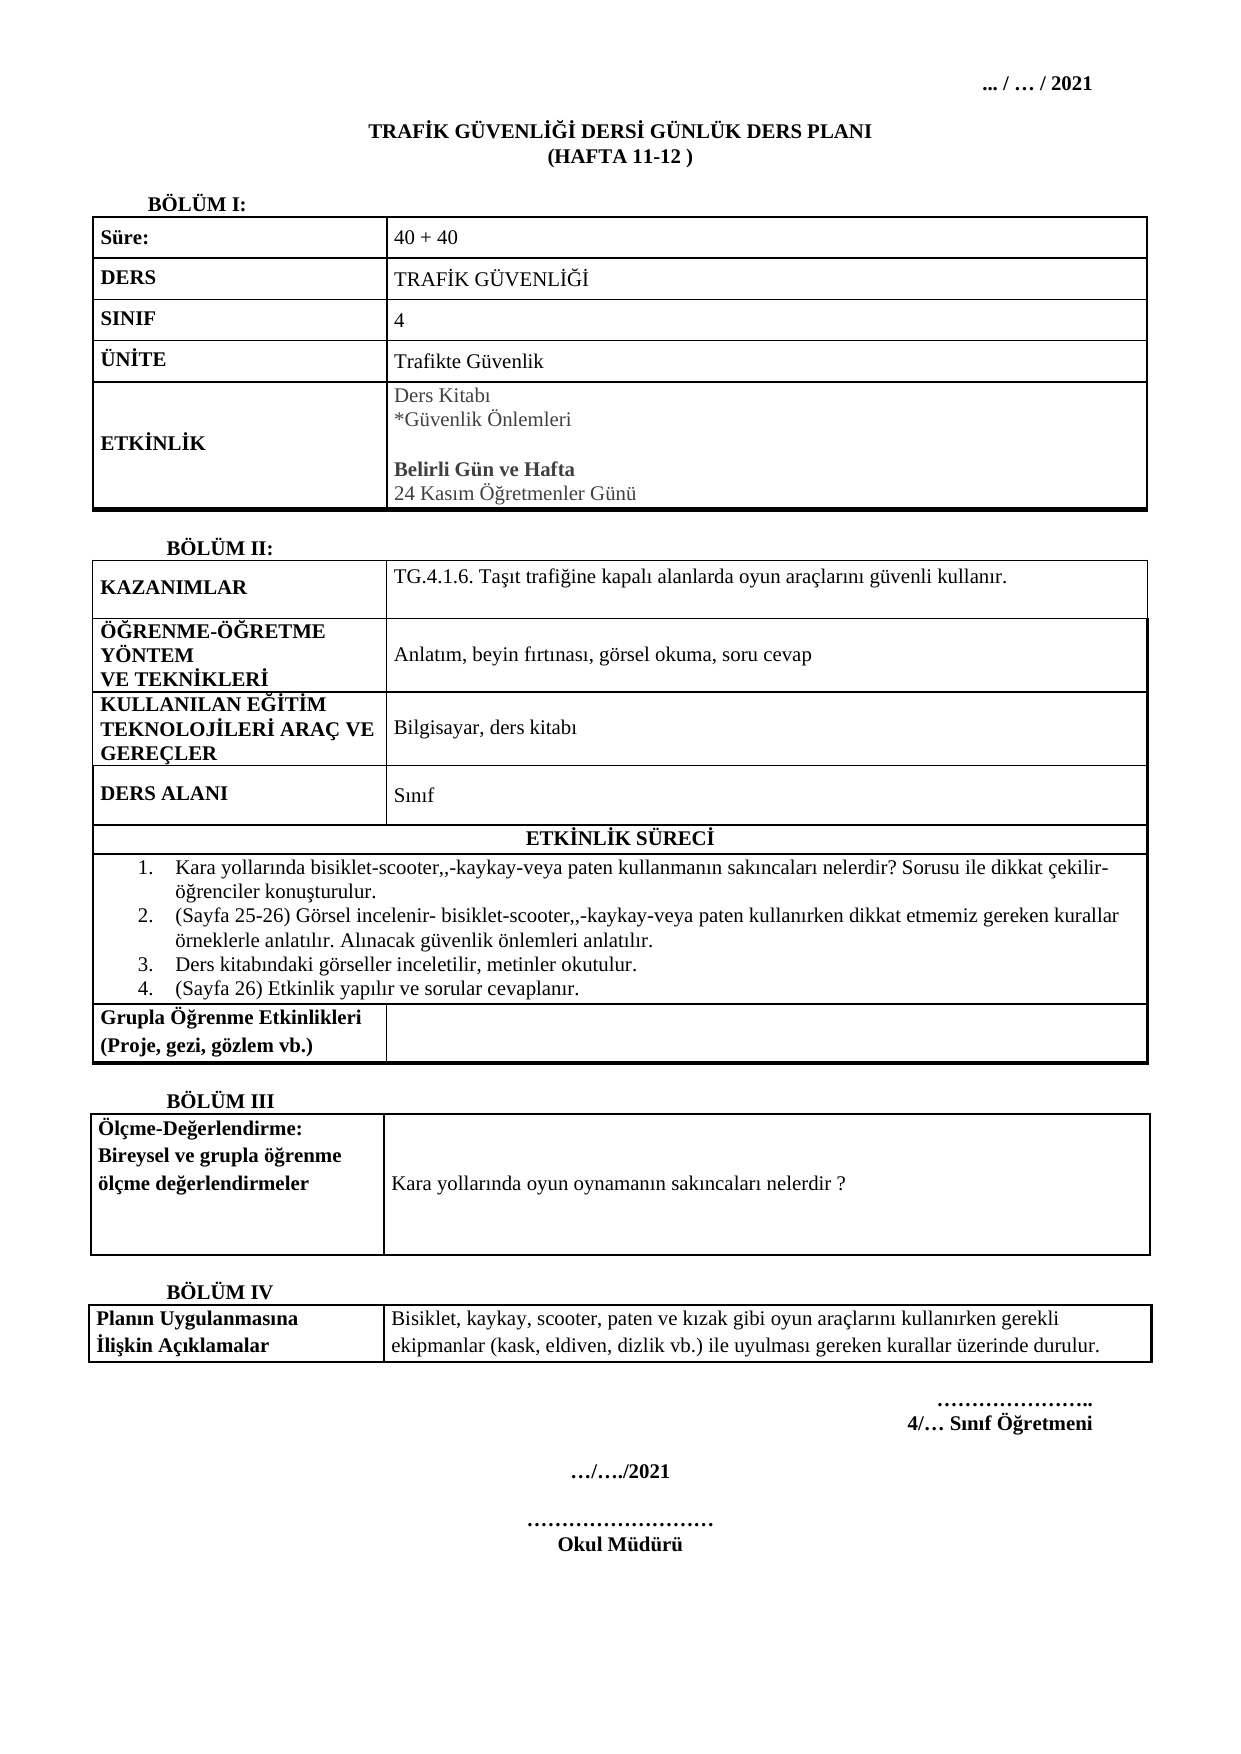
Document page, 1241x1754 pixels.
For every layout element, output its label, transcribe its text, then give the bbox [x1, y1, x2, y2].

table_cell DERS [94, 259, 386, 298]
text BÖLÜM II: [148, 536, 1092, 559]
table_header Ölçme-Değerlendirme: Bireysel ve grupla öğrenme ölçme değerlendirmeler [92, 1115, 383, 1253]
table_cell KULLANILAN EĞİTİM TEKNOLOJİLERİ ARAÇ VE GEREÇLER [93, 693, 386, 764]
text (HAFTA 11-12 ) [148, 143, 1092, 168]
table_cell Grupla Öğrenme Etkinlikleri (Proje, gezi, gözlem vb.) [94, 1005, 386, 1061]
table_header TG.4.1.6. Taşıt trafiğine kapalı alanlarda oyun araçlarını güvenli kullanır. [387, 561, 1147, 618]
table_cell Ders Kitabı *Güvenlik Önlemleri Belirli Gün ve Hafta 24 Kasım Öğretmenler Günü [388, 383, 1146, 507]
table_cell TRAFİK GÜVENLİĞİ [388, 259, 1146, 298]
table_header Kara yollarında oyun oynamanın sakıncaları nelerdir ? [385, 1115, 1149, 1253]
table_header KAZANIMLAR [93, 561, 386, 618]
text BÖLÜM I: [148, 192, 1092, 216]
table_cell Kara yollarında bisiklet-scooter,,-kaykay-veya paten kullanmanın sakıncaları nelerdir? Sorusu ile dikkat çekilir-öğrenciler konuşturulur. (Sayfa 25-26) Görsel incelenir- bisiklet-scooter,,-kaykay-veya paten kullanırken dikkat etmemiz gereken kurallar örneklerle anlatılır. Alınacak güvenlik önlemleri anlatılır. Ders kitabındaki görseller inceletilir, metinler okutulur. (Sayfa 26) Etkinlik yapılır ve sorular cevaplanır. [94, 855, 1146, 1003]
table_cell [387, 1005, 1146, 1061]
table_cell Bilgisayar, ders kitabı [387, 693, 1146, 764]
subtitle BÖLÜM IV [148, 1279, 1092, 1304]
text …/…./2021 [148, 1459, 1092, 1483]
text ………………….. [148, 1387, 1092, 1411]
table_cell ETKİNLİK [94, 383, 386, 507]
table_header Planın Uygulanmasına İlişkin Açıklamalar [90, 1306, 383, 1361]
table_cell ÖĞRENME-ÖĞRETME YÖNTEM VE TEKNİKLERİ [93, 619, 386, 691]
text TRAFİK GÜVENLİĞİ DERSİ GÜNLÜK DERS PLANI [148, 119, 1092, 143]
table_cell Sınıf [387, 766, 1146, 824]
table_cell DERS ALANI [94, 766, 386, 824]
table_cell Trafikte Güvenlik [388, 341, 1146, 381]
text Okul Müdürü [148, 1531, 1092, 1556]
table_cell ÜNİTE [94, 341, 386, 381]
text ... / … / 2021 [148, 71, 1092, 95]
table_cell 4 [388, 300, 1146, 340]
table_header 40 + 40 [388, 218, 1146, 257]
table_cell ETKİNLİK SÜRECİ [94, 826, 1146, 853]
table_header Bisiklet, kaykay, scooter, paten ve kızak gibi oyun araçlarını kullanırken gerekli ekipmanlar (kask, eldiven, dizlik vb.) ile uyulması gereken kurallar üzerinde durulur. [385, 1306, 1150, 1361]
table_header Süre: [94, 218, 386, 257]
subtitle BÖLÜM III [148, 1089, 1092, 1113]
table_cell SINIF [94, 300, 386, 340]
text ……………………… [148, 1507, 1092, 1531]
text 4/… Sınıf Öğretmeni [148, 1411, 1092, 1435]
table_cell Anlatım, beyin fırtınası, görsel okuma, soru cevap [387, 619, 1146, 691]
